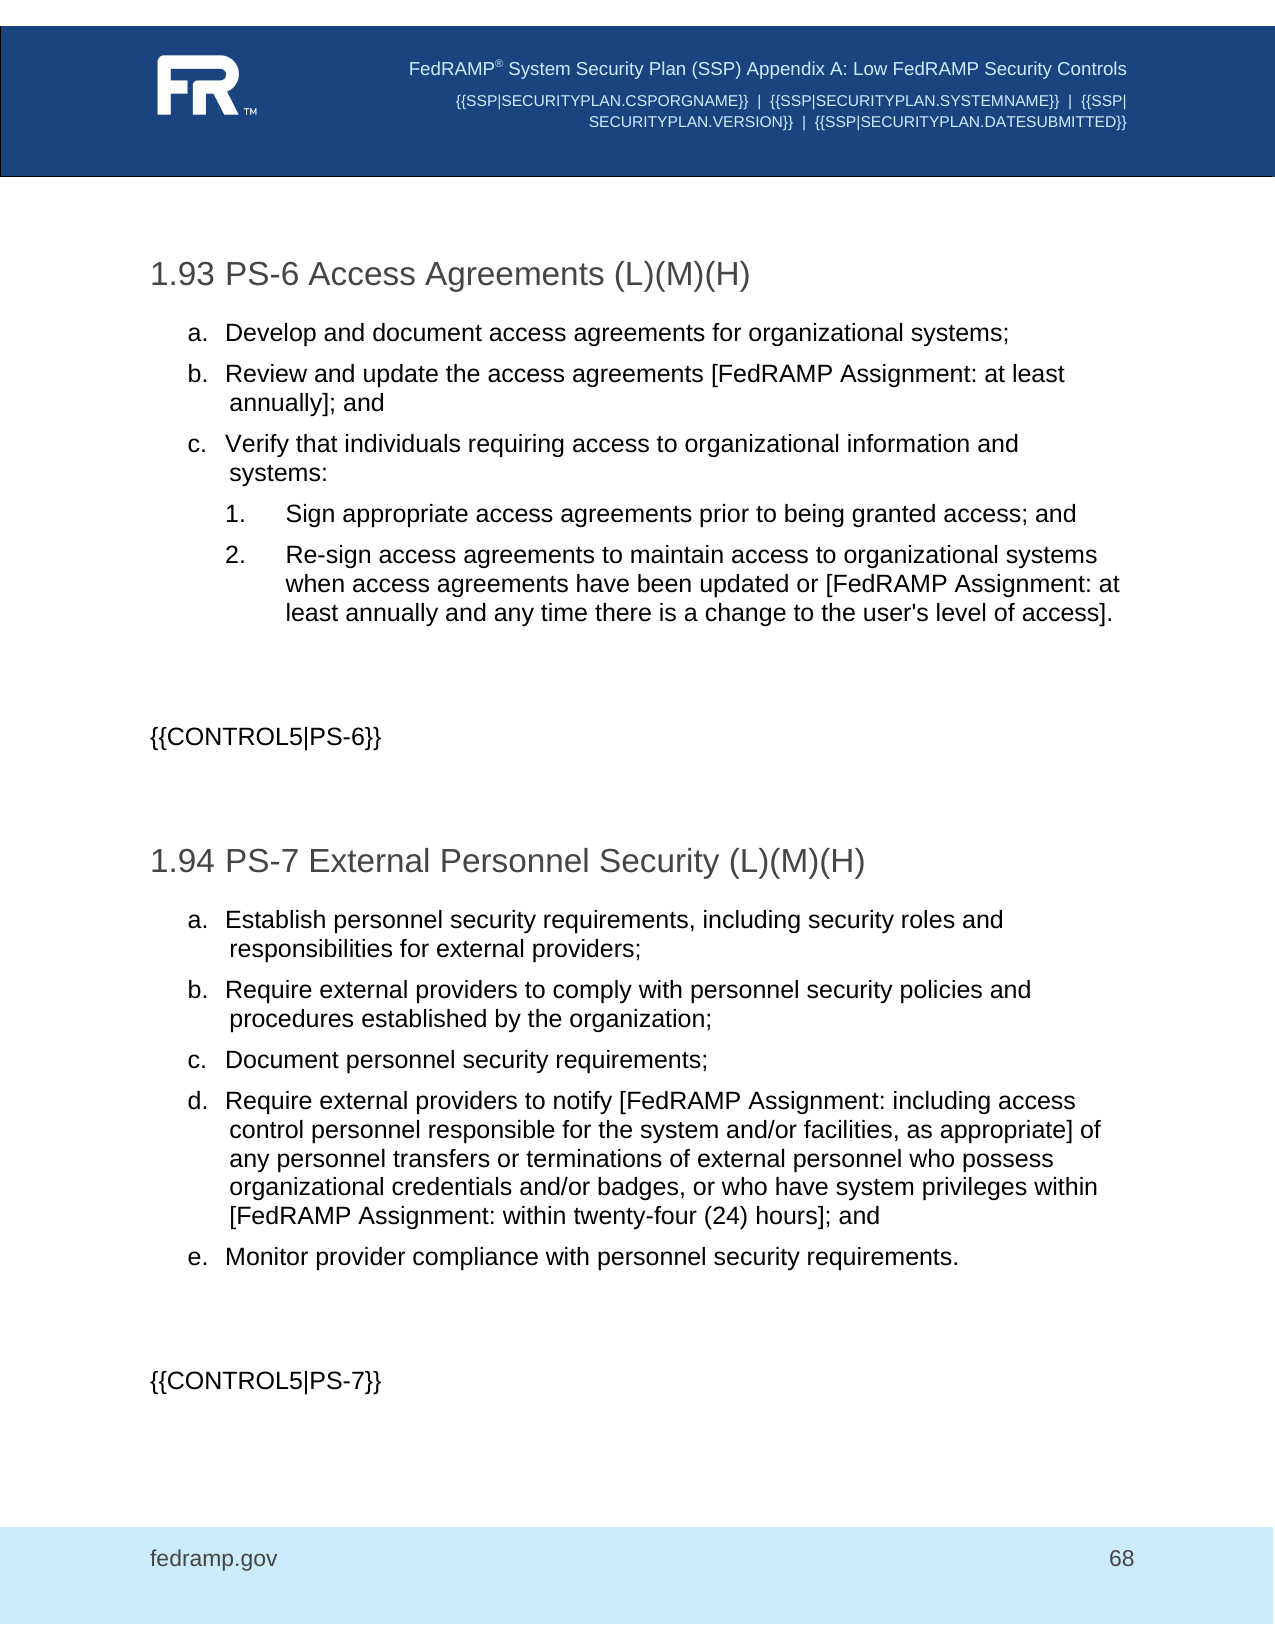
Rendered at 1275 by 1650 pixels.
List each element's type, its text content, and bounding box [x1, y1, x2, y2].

text e. Monitor provider compliance with personnel security requirements. [150, 1242, 1125, 1271]
text c. Verify that individuals requiring access to organizational information and systems: [150, 429, 1125, 486]
text d. Require external providers to notify [FedRAMP Assignment: including access control personnel responsible for the system and/or facilities, as appropriate] of any personnel transfers or terminations of external personnel who possess organizational credentials and/or badges, or who have system privileges within [FedRAMP Assignment: within twenty-four (24) hours]; and [150, 1086, 1125, 1230]
picture [157, 55, 257, 115]
text a. Develop and document access agreements for organizational systems; [150, 318, 1125, 346]
text {{CONTROL5|PS-6}} [150, 721, 1125, 750]
text {{CONTROL5|PS-7}} [150, 1366, 1125, 1395]
text 2. Re-sign access agreements to maintain access to organizational systems when access agreements have been updated or [FedRAMP Assignment: at least annually and any time there is a change to the user's level of access]. [150, 540, 1125, 626]
text a. Establish personnel security requirements, including security roles and responsibilities for external providers; [150, 905, 1125, 962]
subtitle PS-7 External Personnel Security (L)(M)(H) [150, 841, 1125, 880]
text b. Review and update the access agreements [FedRAMP Assignment: at least annually]; and [150, 359, 1125, 416]
text b. Require external providers to comply with personnel security policies and procedures established by the organization; [150, 975, 1125, 1032]
text 1. Sign appropriate access agreements prior to being granted access; and [150, 499, 1125, 528]
subtitle PS-6 Access Agreements (L)(M)(H) [150, 254, 1125, 293]
text c. Document personnel security requirements; [150, 1045, 1125, 1074]
